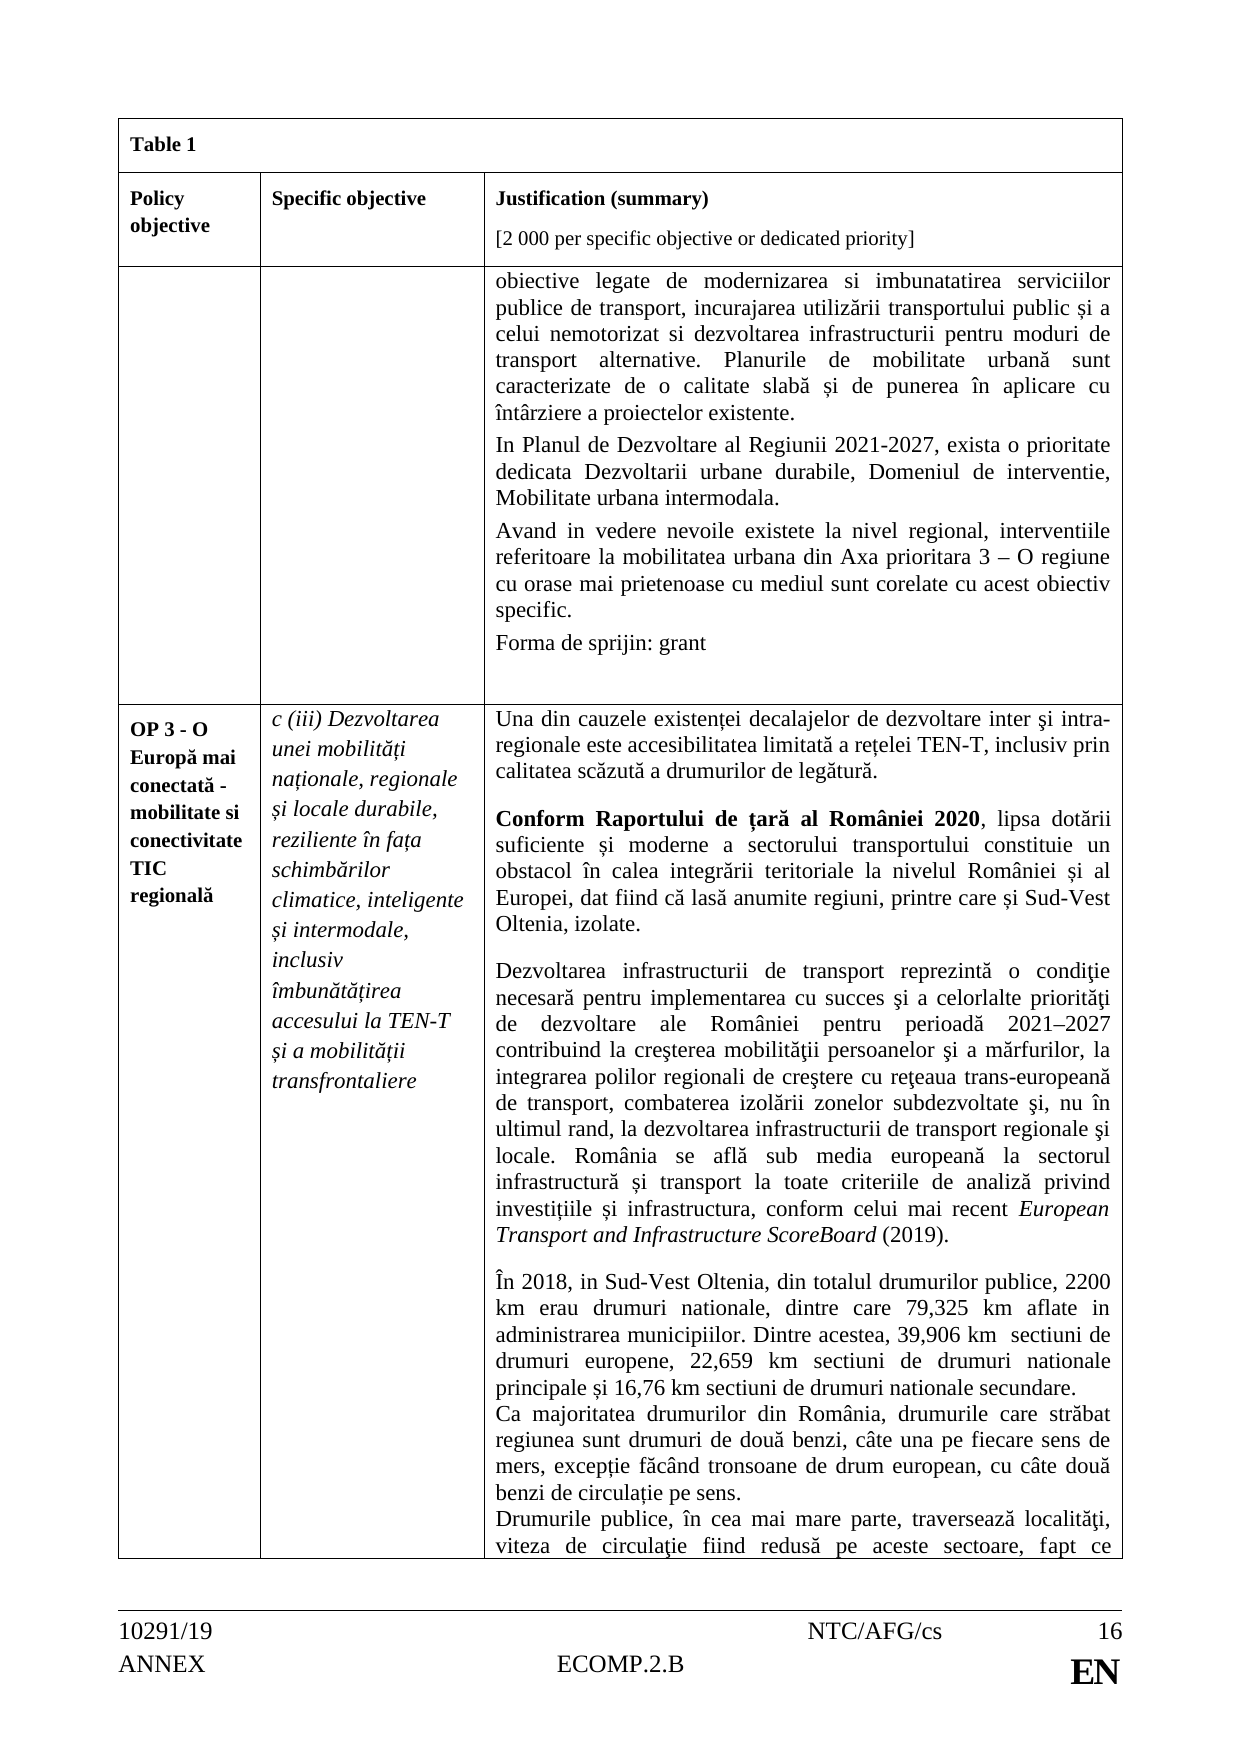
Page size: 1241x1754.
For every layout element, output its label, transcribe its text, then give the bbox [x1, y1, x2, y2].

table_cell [261, 705, 484, 1558]
table_cell Specific objective [261, 173, 484, 266]
table_cell Policy objective [119, 173, 260, 266]
table_cell [119, 267, 260, 704]
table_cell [485, 705, 1122, 1558]
table_cell Justification (summary) [2 000 per specific objective or dedicated priority] [485, 173, 1122, 266]
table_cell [119, 705, 260, 1558]
table_header Table 1 [119, 119, 1122, 172]
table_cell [485, 267, 1122, 704]
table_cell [261, 267, 484, 704]
